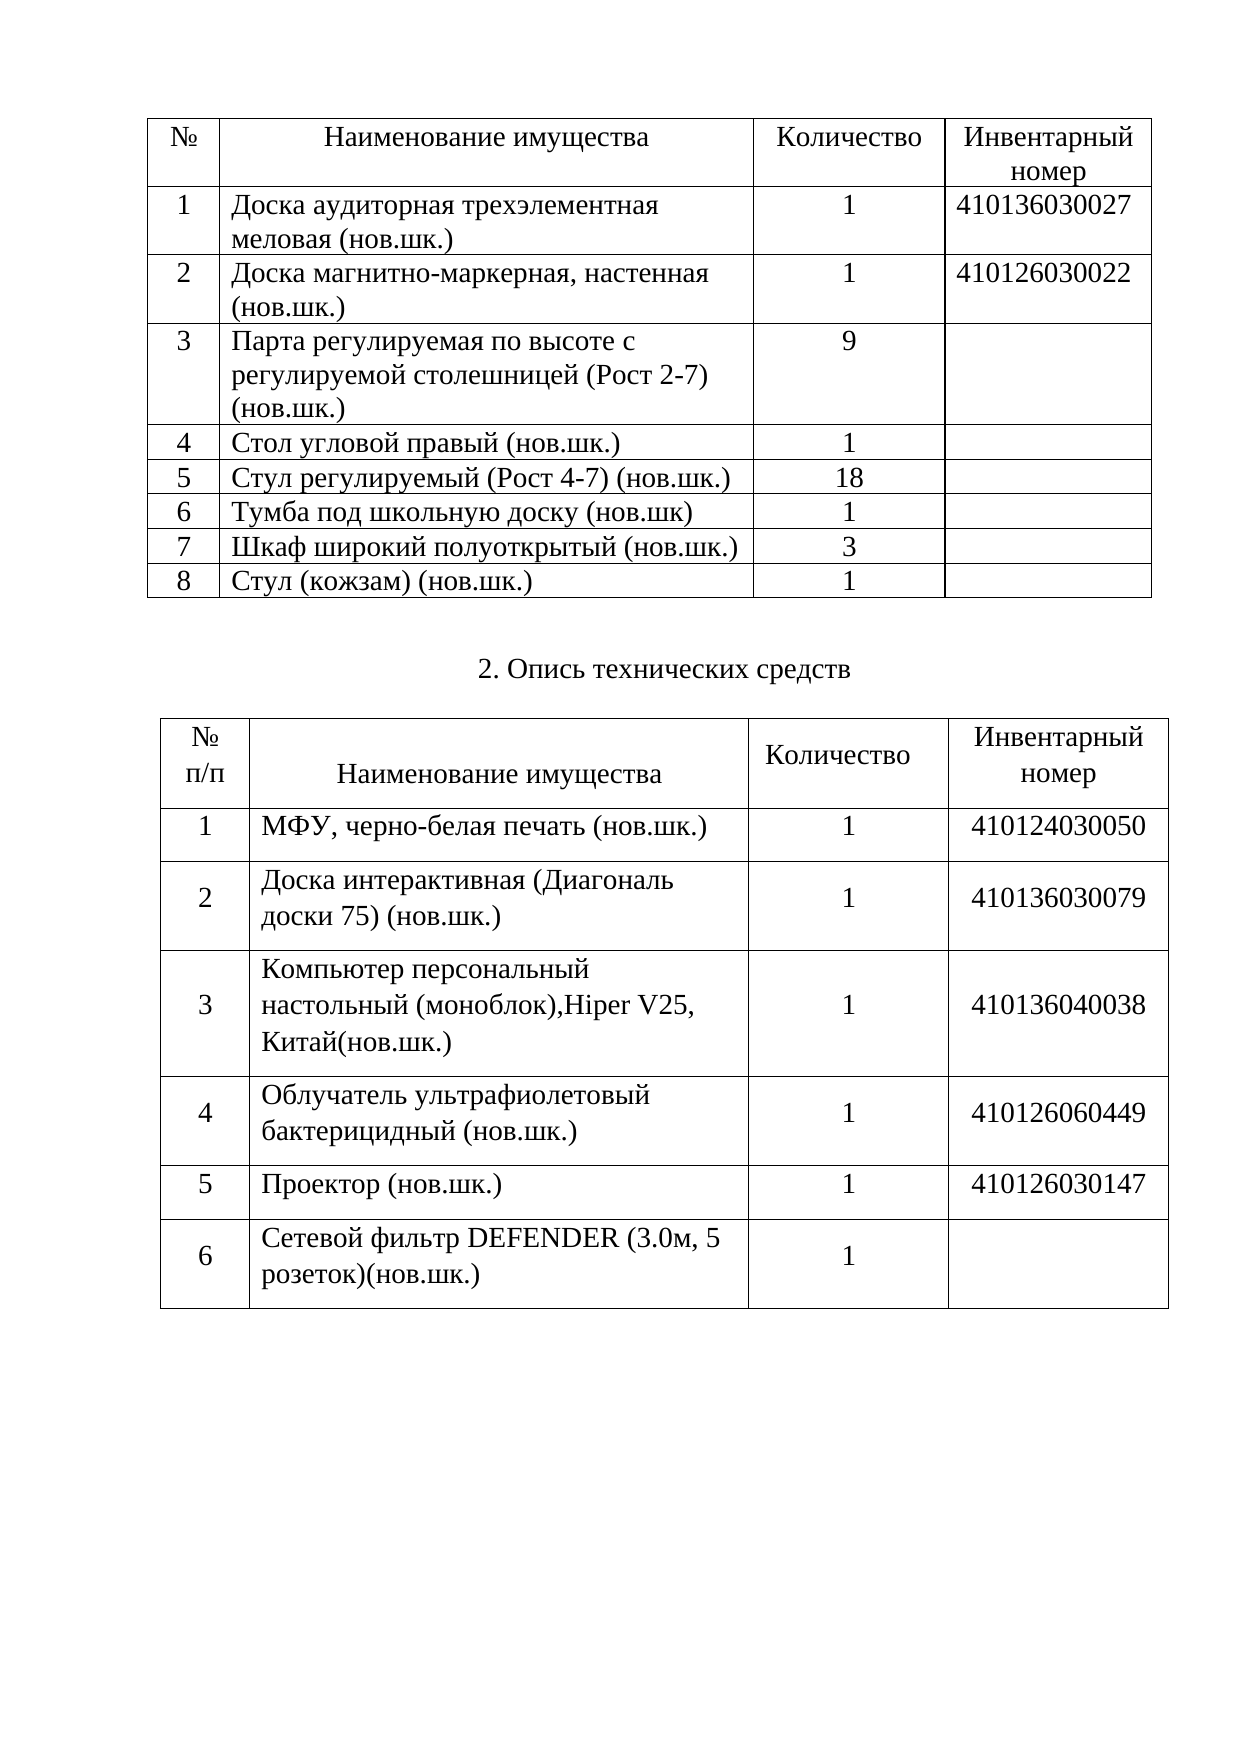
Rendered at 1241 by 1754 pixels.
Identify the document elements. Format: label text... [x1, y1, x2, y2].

table_cell [946, 494, 1151, 528]
table_cell 6 [161, 1220, 249, 1308]
table_cell 3 [161, 951, 249, 1076]
table_cell Стул (кожзам) (нов.шк.) [220, 564, 753, 597]
table_cell 5 [161, 1166, 249, 1219]
table_cell МФУ, черно-белая печать (нов.шк.) [250, 809, 748, 861]
table_cell 410136030079 [949, 862, 1168, 950]
table_header Количество [749, 719, 948, 807]
table_cell Проектор (нов.шк.) [250, 1166, 748, 1219]
table_cell 2 [148, 255, 219, 322]
table_header Инвентарный номер [949, 719, 1168, 807]
table_cell Стол угловой правый (нов.шк.) [220, 425, 753, 459]
table_header № п/п [161, 719, 249, 807]
table_cell 1 [754, 425, 944, 459]
table_cell 1 [754, 187, 944, 254]
table_cell 1 [754, 564, 944, 597]
table_cell 3 [148, 324, 219, 424]
table_cell 1 [749, 809, 948, 861]
table_cell Доска интерактивная (Диагональ доски 75) (нов.шк.) [250, 862, 748, 950]
table_cell 410126030147 [949, 1166, 1168, 1219]
table_cell [946, 529, 1151, 562]
table_cell 8 [148, 564, 219, 597]
table_cell Парта регулируемая по высоте с регулируемой столешницей (Рост 2-7) (нов.шк.) [220, 324, 753, 424]
table_cell 4 [148, 425, 219, 459]
table_cell 1 [754, 494, 944, 528]
table_cell 6 [148, 494, 219, 528]
table_cell 4 [161, 1077, 249, 1165]
table_cell 1 [749, 1077, 948, 1165]
table_cell [946, 324, 1151, 424]
table_header Наименование имущества [220, 119, 753, 186]
table_cell 1 [749, 862, 948, 950]
table_cell 7 [148, 529, 219, 562]
table_cell 410126060449 [949, 1077, 1168, 1165]
table_cell [946, 460, 1151, 493]
table_header Количество [754, 119, 944, 186]
table_cell [946, 564, 1151, 597]
table_cell 1 [749, 951, 948, 1076]
table_cell Облучатель ультрафиолетовый бактерицидный (нов.шк.) [250, 1077, 748, 1165]
table_cell Шкаф широкий полуоткрытый (нов.шк.) [220, 529, 753, 562]
table_cell Доска аудиторная трехэлементная меловая (нов.шк.) [220, 187, 753, 254]
table_cell 1 [161, 809, 249, 861]
table_cell 1 [749, 1166, 948, 1219]
table_cell 5 [148, 460, 219, 493]
table_cell 3 [754, 529, 944, 562]
text 2. Опись технических средств [177, 651, 1152, 684]
table_cell Сетевой фильтр DEFENDER (3.0м, 5 розеток)(нов.шк.) [250, 1220, 748, 1308]
table_cell [949, 1220, 1168, 1308]
table_cell Компьютер персональный настольный (моноблок),Hiper V25, Китай(нов.шк.) [250, 951, 748, 1076]
table_header Инвентарный номер [946, 119, 1151, 186]
table_cell 1 [749, 1220, 948, 1308]
table_cell 410124030050 [949, 809, 1168, 861]
table_cell Доска магнитно-маркерная, настенная (нов.шк.) [220, 255, 753, 322]
table_cell Тумба под школьную доску (нов.шк) [220, 494, 753, 528]
table_cell 1 [148, 187, 219, 254]
table_header Наименование имущества [250, 719, 748, 807]
table_cell 2 [161, 862, 249, 950]
table_header № [148, 119, 219, 186]
table_cell 410136040038 [949, 951, 1168, 1076]
table_cell Стул регулируемый (Рост 4-7) (нов.шк.) [220, 460, 753, 493]
table_cell 9 [754, 324, 944, 424]
table_cell 410136030027 [946, 187, 1151, 254]
table_cell [946, 425, 1151, 459]
table_cell 18 [754, 460, 944, 493]
table_cell 410126030022 [946, 255, 1151, 322]
table_cell 1 [754, 255, 944, 322]
